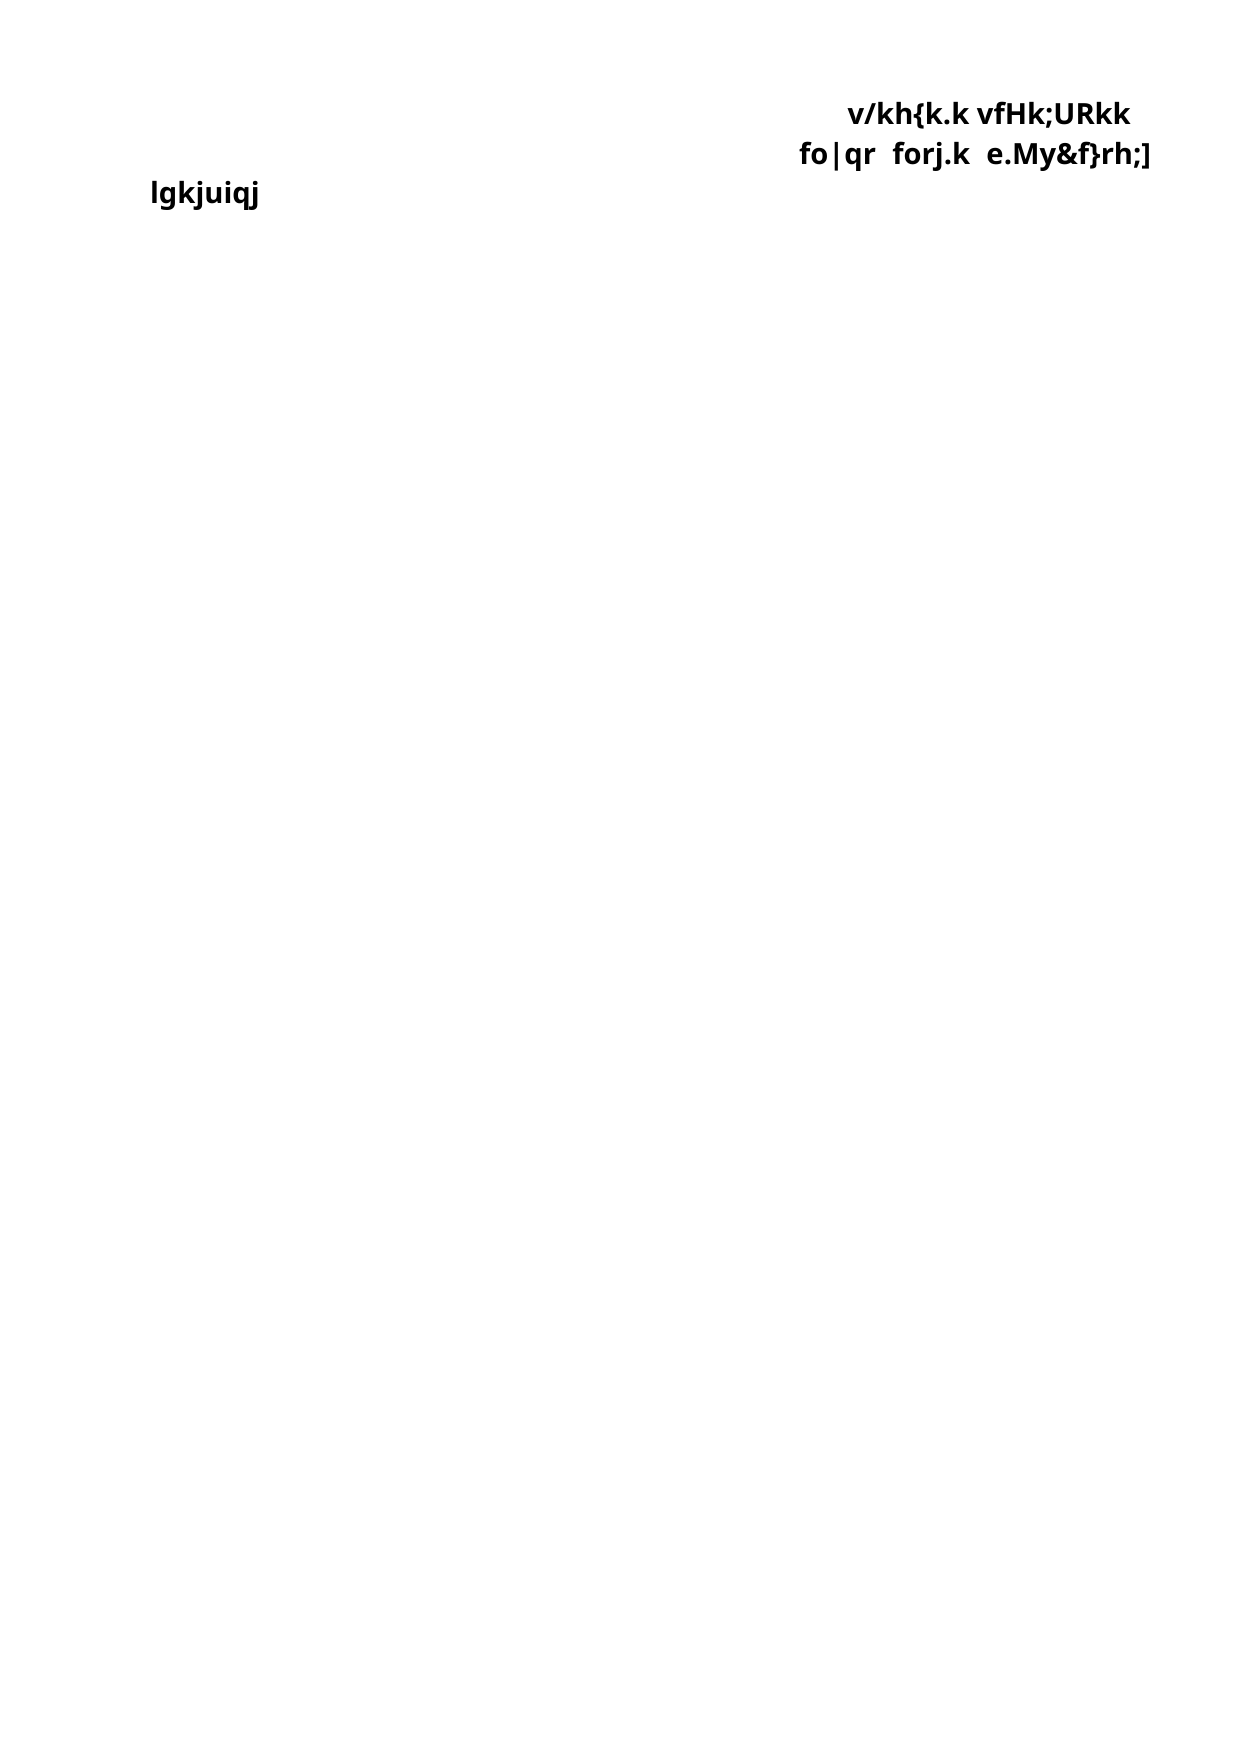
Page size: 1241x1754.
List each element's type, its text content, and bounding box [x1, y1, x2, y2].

text v/kh{k.k vfHk;URkk [150, 93, 1152, 133]
text fo|qr forj.k e.My&f}rh;] lgkjuiqj [150, 133, 1152, 212]
